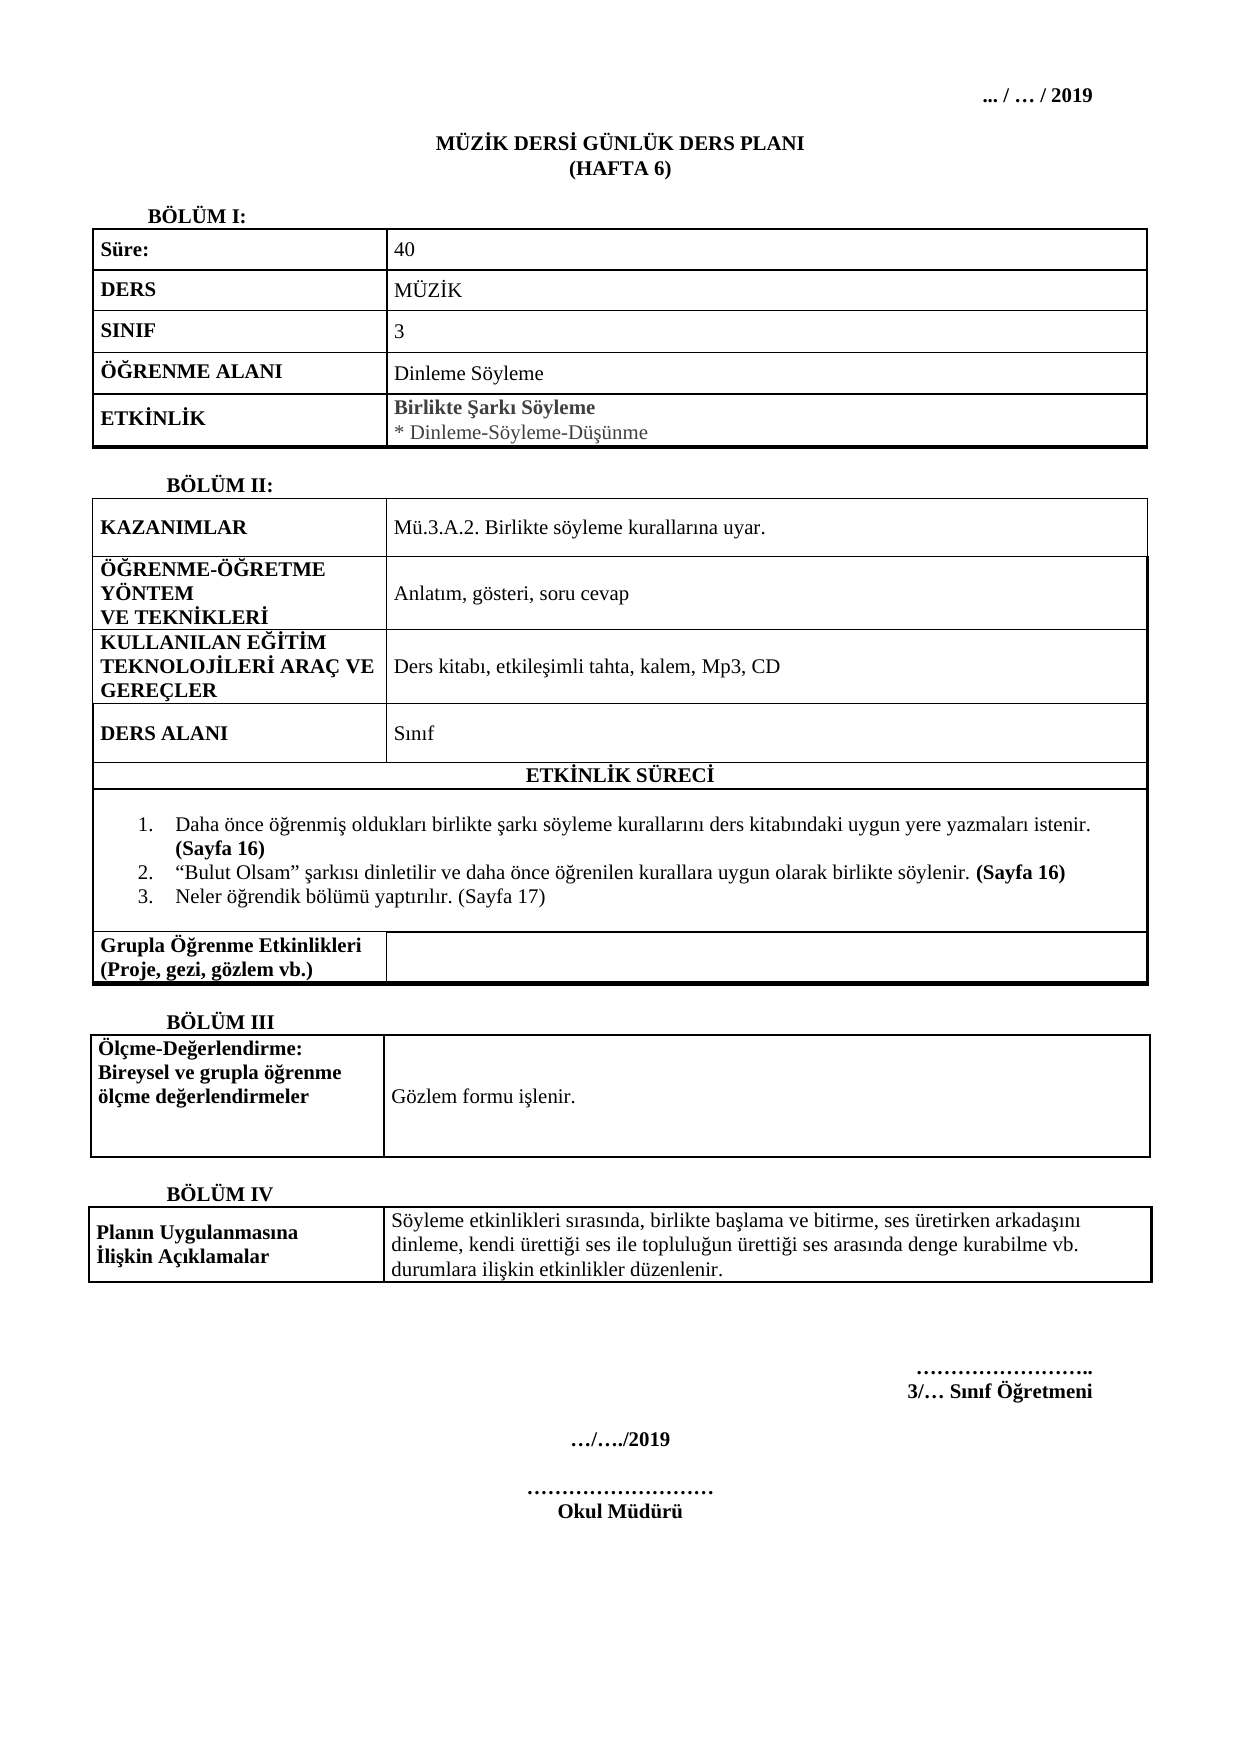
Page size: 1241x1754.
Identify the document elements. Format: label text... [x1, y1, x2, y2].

table_cell Grupla Öğrenme Etkinlikleri (Proje, gezi, gözlem vb.) [94, 932, 386, 981]
table_cell ETKİNLİK [94, 395, 386, 444]
table_header KAZANIMLAR [93, 499, 386, 556]
text Okul Müdürü [148, 1499, 1093, 1523]
table_cell ETKİNLİK SÜRECİ [94, 763, 1146, 787]
text (HAFTA 6) [148, 155, 1093, 179]
subtitle BÖLÜM IV [148, 1182, 1093, 1206]
text ……………………… [148, 1475, 1093, 1499]
table_header Süre: [94, 230, 386, 269]
text …/…./2019 [148, 1427, 1093, 1451]
table_cell [387, 933, 1146, 981]
table_header 40 [388, 230, 1146, 269]
table_header Söyleme etkinlikleri sırasında, birlikte başlama ve bitirme, ses üretirken arkadaşını dinleme, kendi ürettiği ses ile topluluğun ürettiği ses arasında denge kurabilme vb. durumlara ilişkin etkinlikler düzenlenir. [385, 1208, 1150, 1281]
table_header Mü.3.A.2. Birlikte söyleme kurallarına uyar. [387, 499, 1147, 556]
text ... / … / 2019 [148, 83, 1093, 107]
table_cell DERS ALANI [94, 704, 386, 762]
table_cell Sınıf [387, 704, 1146, 762]
table_cell Anlatım, gösteri, soru cevap [387, 557, 1146, 629]
text BÖLÜM I: [148, 203, 1093, 228]
table_cell Ders kitabı, etkileşimli tahta, kalem, Mp3, CD [387, 630, 1146, 702]
table_cell Dinleme Söyleme [388, 353, 1146, 393]
table_cell KULLANILAN EĞİTİM TEKNOLOJİLERİ ARAÇ VE GEREÇLER [93, 630, 386, 702]
table_cell Daha önce öğrenmiş oldukları birlikte şarkı söyleme kurallarını ders kitabındaki uygun yere yazmaları istenir. (Sayfa 16) “Bulut Olsam” şarkısı dinletilir ve daha önce öğrenilen kurallara uygun olarak birlikte söylenir. (Sayfa 16) Neler öğrendik bölümü yaptırılır. (Sayfa 17) [94, 790, 1146, 931]
table_cell 3 [388, 311, 1146, 352]
subtitle BÖLÜM III [148, 1009, 1093, 1034]
table_cell SINIF [94, 311, 386, 352]
table_header Ölçme-Değerlendirme: Bireysel ve grupla öğrenme ölçme değerlendirmeler [92, 1036, 383, 1156]
table_cell Birlikte Şarkı Söyleme * Dinleme-Söyleme-Düşünme [388, 395, 1146, 444]
table_cell ÖĞRENME-ÖĞRETME YÖNTEM VE TEKNİKLERİ [93, 557, 386, 629]
table_header Gözlem formu işlenir. [385, 1036, 1149, 1156]
table_header Planın Uygulanmasına İlişkin Açıklamalar [90, 1208, 383, 1281]
text 3/… Sınıf Öğretmeni [148, 1379, 1093, 1403]
text BÖLÜM II: [148, 473, 1093, 497]
text MÜZİK DERSİ GÜNLÜK DERS PLANI [148, 131, 1093, 155]
text …………………….. [148, 1355, 1093, 1379]
table_cell DERS [94, 271, 386, 310]
table_cell MÜZİK [388, 271, 1146, 310]
table_cell ÖĞRENME ALANI [94, 353, 386, 393]
